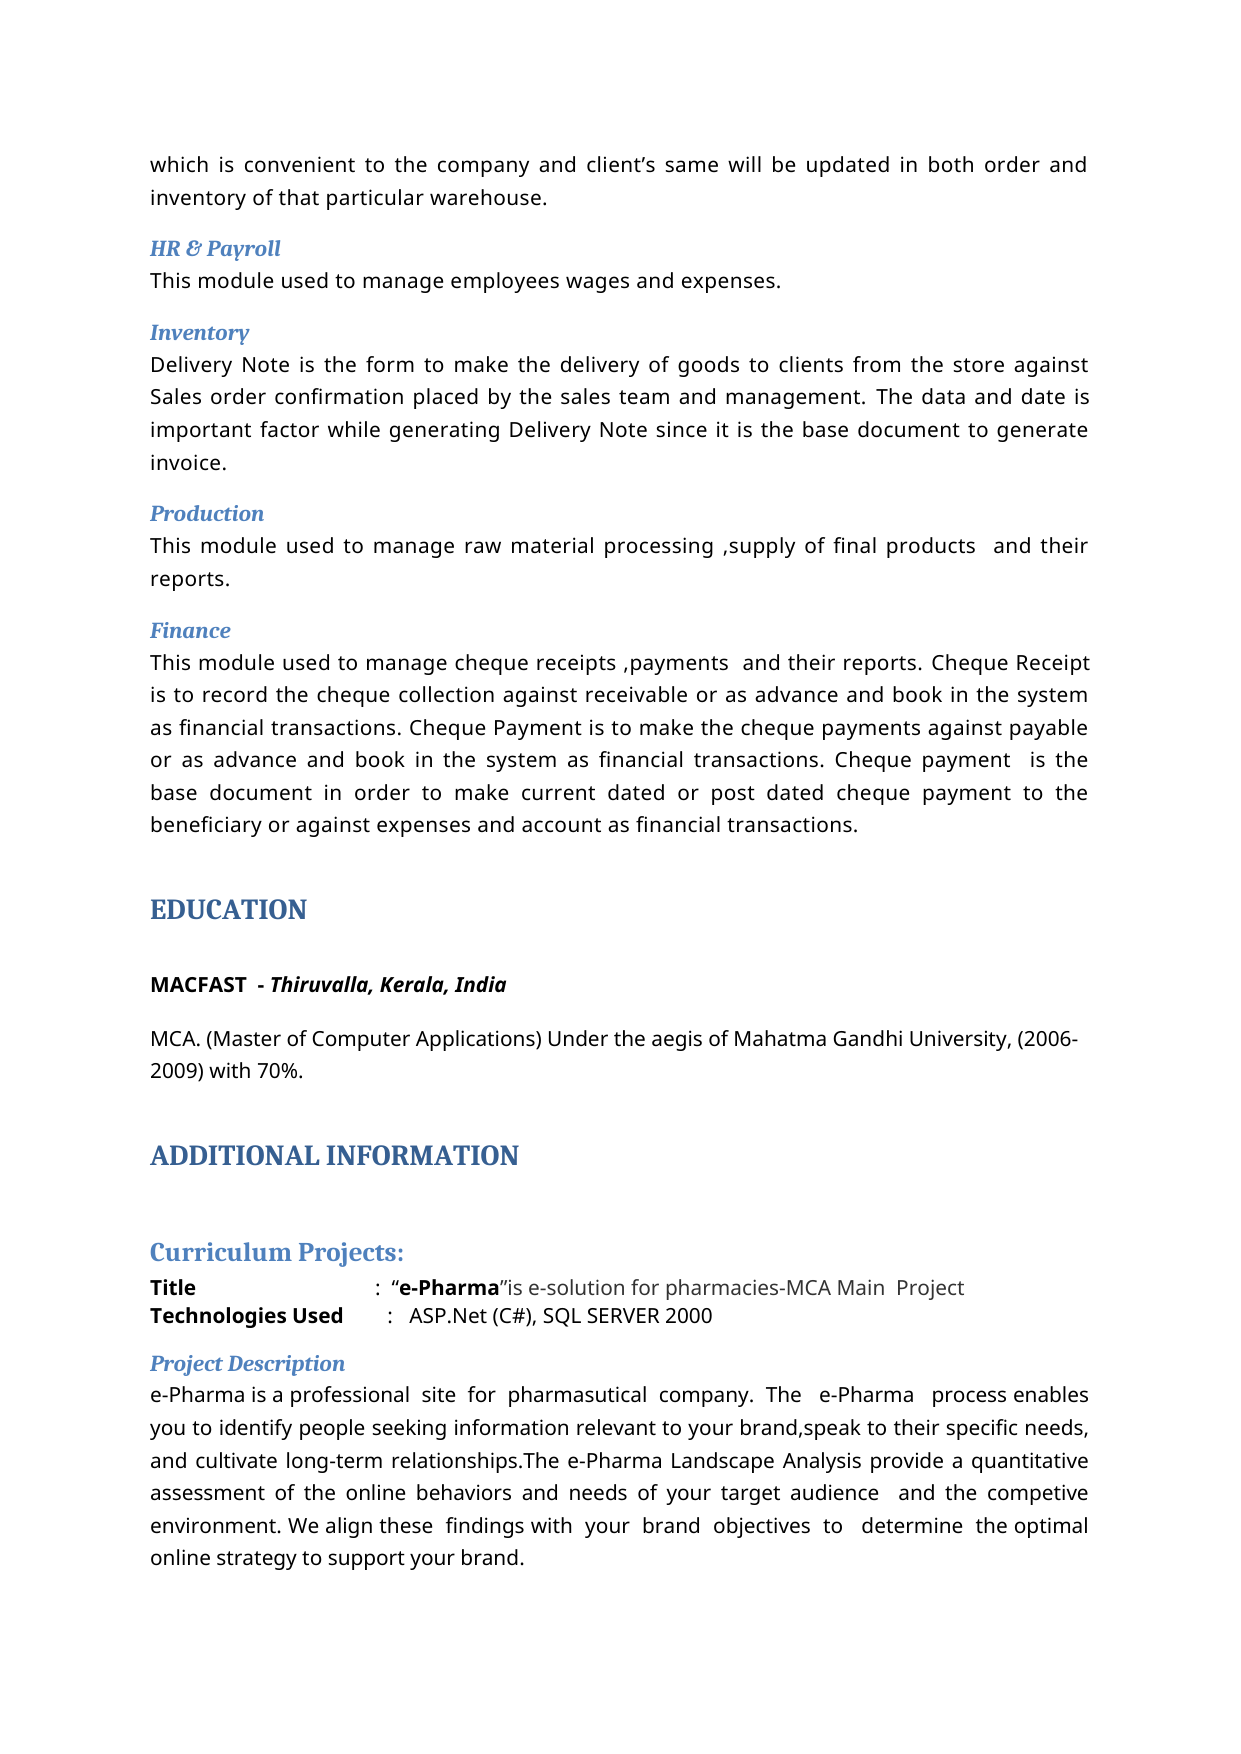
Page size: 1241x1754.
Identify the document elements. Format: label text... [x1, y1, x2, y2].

subtitle ADDITIONAL INFORMATION [150, 1139, 1090, 1211]
subtitle EDUCATION [150, 893, 1090, 965]
subtitle Curriculum Projects: [150, 1237, 1090, 1268]
subtitle Finance [150, 617, 1090, 644]
subtitle HR & Payroll [150, 236, 1090, 262]
text MCA. (Master of Computer Applications) Under the aegis of Mahatma Gandhi University, (2006-2009) with 70%. [150, 1024, 1090, 1085]
subtitle Production [150, 501, 1090, 527]
text Delivery Note is the form to make the delivery of goods to clients from the store against Sales order confirmation placed by the sales team and management. The data and date is important factor while generating Delivery Note since it is the base document to generate invoice. [150, 350, 1090, 476]
text MACFAST - Thiruvalla, Kerala, India [150, 970, 1090, 999]
text This module used to manage cheque receipts ,payments and their reports. Cheque Receipt is to record the cheque collection against receivable or as advance and book in the system as financial transactions. Cheque Payment is to make the cheque payments against payable or as advance and book in the system as financial transactions. Cheque payment is the base document in order to make current dated or post dated cheque payment to the beneficiary or against expenses and account as financial transactions. [150, 648, 1090, 839]
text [150, 150, 1090, 211]
subtitle Inventory [150, 320, 1090, 346]
text e-Pharma is a professional site for pharmasutical company. The e-Pharma process enables you to identify people seeking information relevant to your brand,speak to their specific needs, and cultivate long-term relationships.The e-Pharma Landscape Analysis provide a quantitative assessment of the online behaviors and needs of your target audience and the competive environment. We align these findings with your brand objectives to determine the optimal online strategy to support your brand. [150, 1381, 1090, 1572]
text This module used to manage employees wages and expenses. [150, 266, 1090, 295]
text Title : “e-Pharma”is e-solution for pharmacies-MCA Main Project Technologies Used : ASP.Net (C#), SQL SERVER 2000 [150, 1273, 1090, 1329]
subtitle Project Description [150, 1350, 1090, 1377]
text This module used to manage raw material processing ,supply of final products and their reports. [150, 531, 1090, 592]
